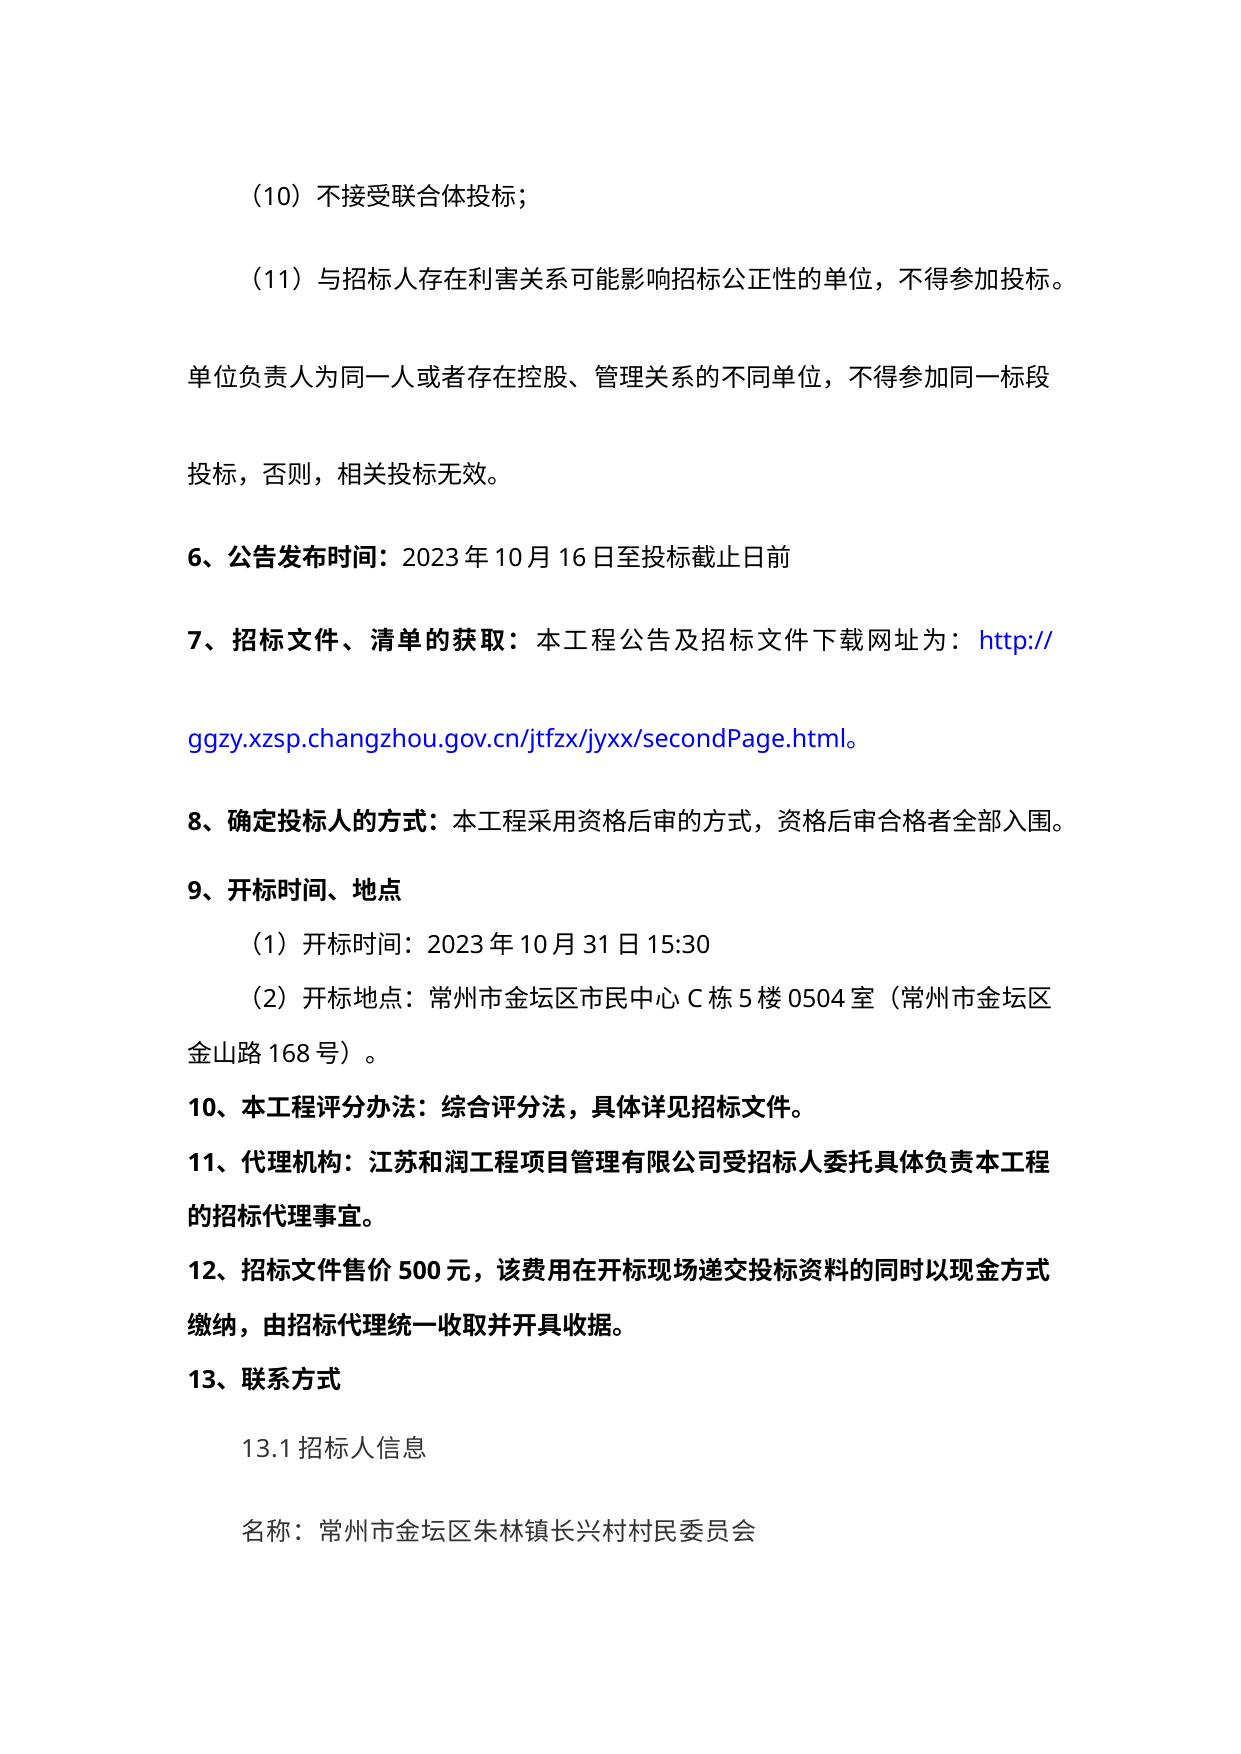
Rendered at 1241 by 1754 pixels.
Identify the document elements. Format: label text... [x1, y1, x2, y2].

text 9、开标时间、地点 [187, 870, 1053, 906]
text 12、招标文件售价500元，该费用在开标现场递交投标资料的同时以现金方式缴纳，由招标代理统一收取并开具收据。 [187, 1251, 1053, 1341]
text （11）与招标人存在利害关系可能影响招标公正性的单位，不得参加投标。单位负责人为同一人或者存在控股、管理关系的不同单位，不得参加同一标段投标，否则，相关投标无效。 [187, 245, 1053, 505]
text 6、公告发布时间：2023年10月16日至投标截止日前 [187, 523, 1053, 588]
text 10、本工程评分办法：综合评分法，具体详见招标文件。 [187, 1088, 1053, 1124]
text （2）开标地点：常州市金坛区市民中心C栋5楼0504室（常州市金坛区金山路168号）。 [187, 979, 1053, 1069]
list 名称：常州市金坛区朱林镇长兴村村民委员会 [187, 1497, 1053, 1562]
text 11、代理机构：江苏和润工程项目管理有限公司受招标人委托具体负责本工程的招标代理事宜。 [187, 1142, 1053, 1233]
text 13、联系方式 [187, 1359, 1053, 1396]
text （10）不接受联合体投标； [187, 162, 1053, 227]
text 8、确定投标人的方式：本工程采用资格后审的方式，资格后审合格者全部入围。 [187, 787, 1053, 852]
text （1）开标时间：2023年10月31日15:30 [187, 924, 1053, 961]
list 13.1招标人信息 [187, 1414, 1053, 1479]
text 7、招标文件、清单的获取：本工程公告及招标文件下载网址为：http://ggzy.xzsp.changzhou.gov.cn/jtfzx/jyxx/secondPage.html。 [187, 606, 1053, 769]
